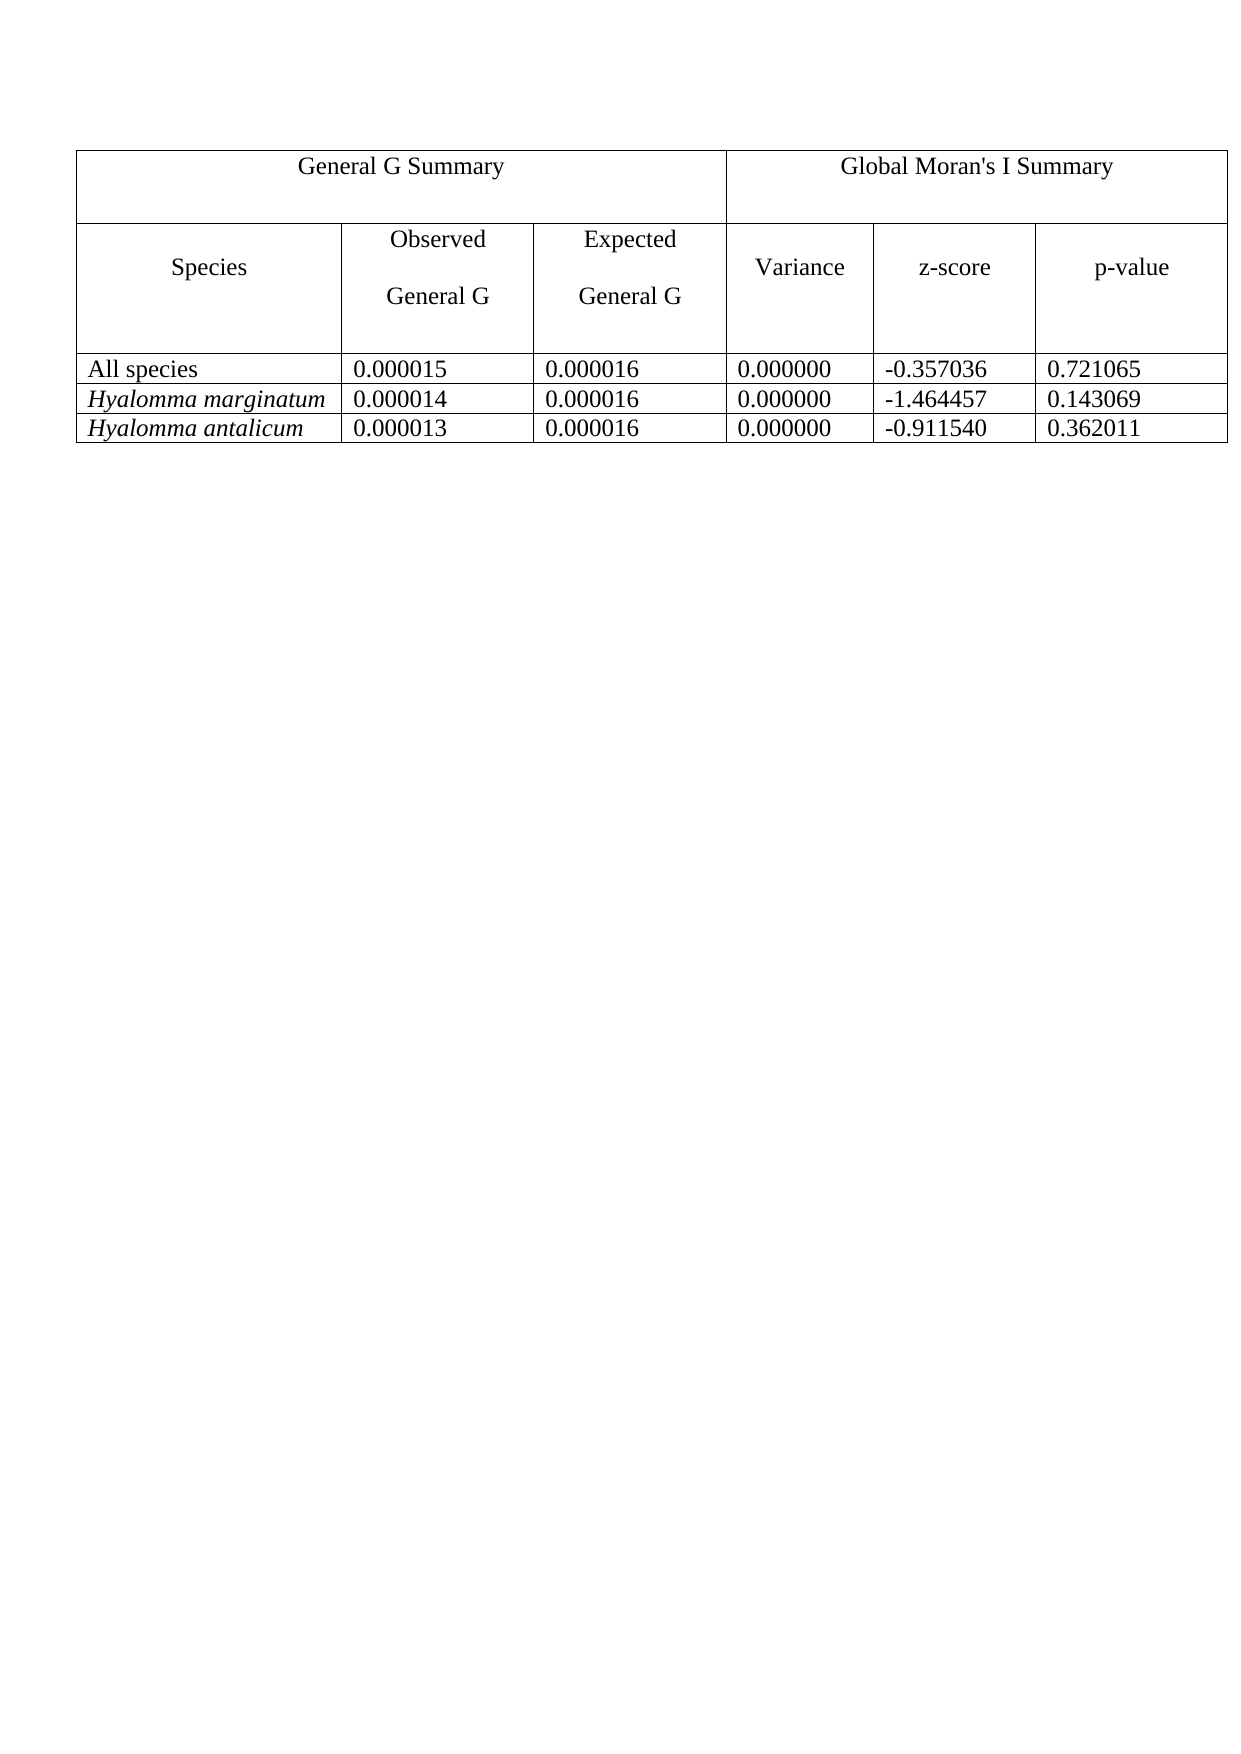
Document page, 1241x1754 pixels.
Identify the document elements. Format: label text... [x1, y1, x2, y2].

table_cell 0.143069 [1036, 384, 1227, 412]
table_cell All species [77, 354, 341, 383]
table_cell 0.000015 [342, 354, 533, 383]
table_cell 0.000016 [534, 414, 726, 442]
table_cell 0.000000 [727, 384, 873, 412]
table_cell Hyalomma antalicum [77, 414, 341, 442]
table_cell 0.000000 [727, 414, 873, 442]
table_cell Variance [727, 224, 873, 353]
table_cell Hyalomma marginatum [77, 384, 341, 412]
table_cell 0.000016 [534, 384, 726, 412]
table_cell 0.000013 [342, 414, 533, 442]
table_cell Species [77, 224, 341, 353]
table_cell 0.000014 [342, 384, 533, 412]
table_header Global Moran's I Summary [727, 151, 1227, 223]
table_cell 0.000000 [727, 354, 873, 383]
table_cell -0.357036 [874, 354, 1035, 383]
table_cell 0.721065 [1036, 354, 1227, 383]
table_cell 0.362011 [1036, 414, 1227, 442]
table_cell -1.464457 [874, 384, 1035, 412]
table_cell p-value [1036, 224, 1227, 353]
table_cell Expected General G [534, 224, 726, 353]
table_cell Observed General G [342, 224, 533, 353]
table_cell z-score [874, 224, 1035, 353]
table_header General G Summary [77, 151, 726, 223]
table_cell -0.911540 [874, 414, 1035, 442]
table_cell 0.000016 [534, 354, 726, 383]
